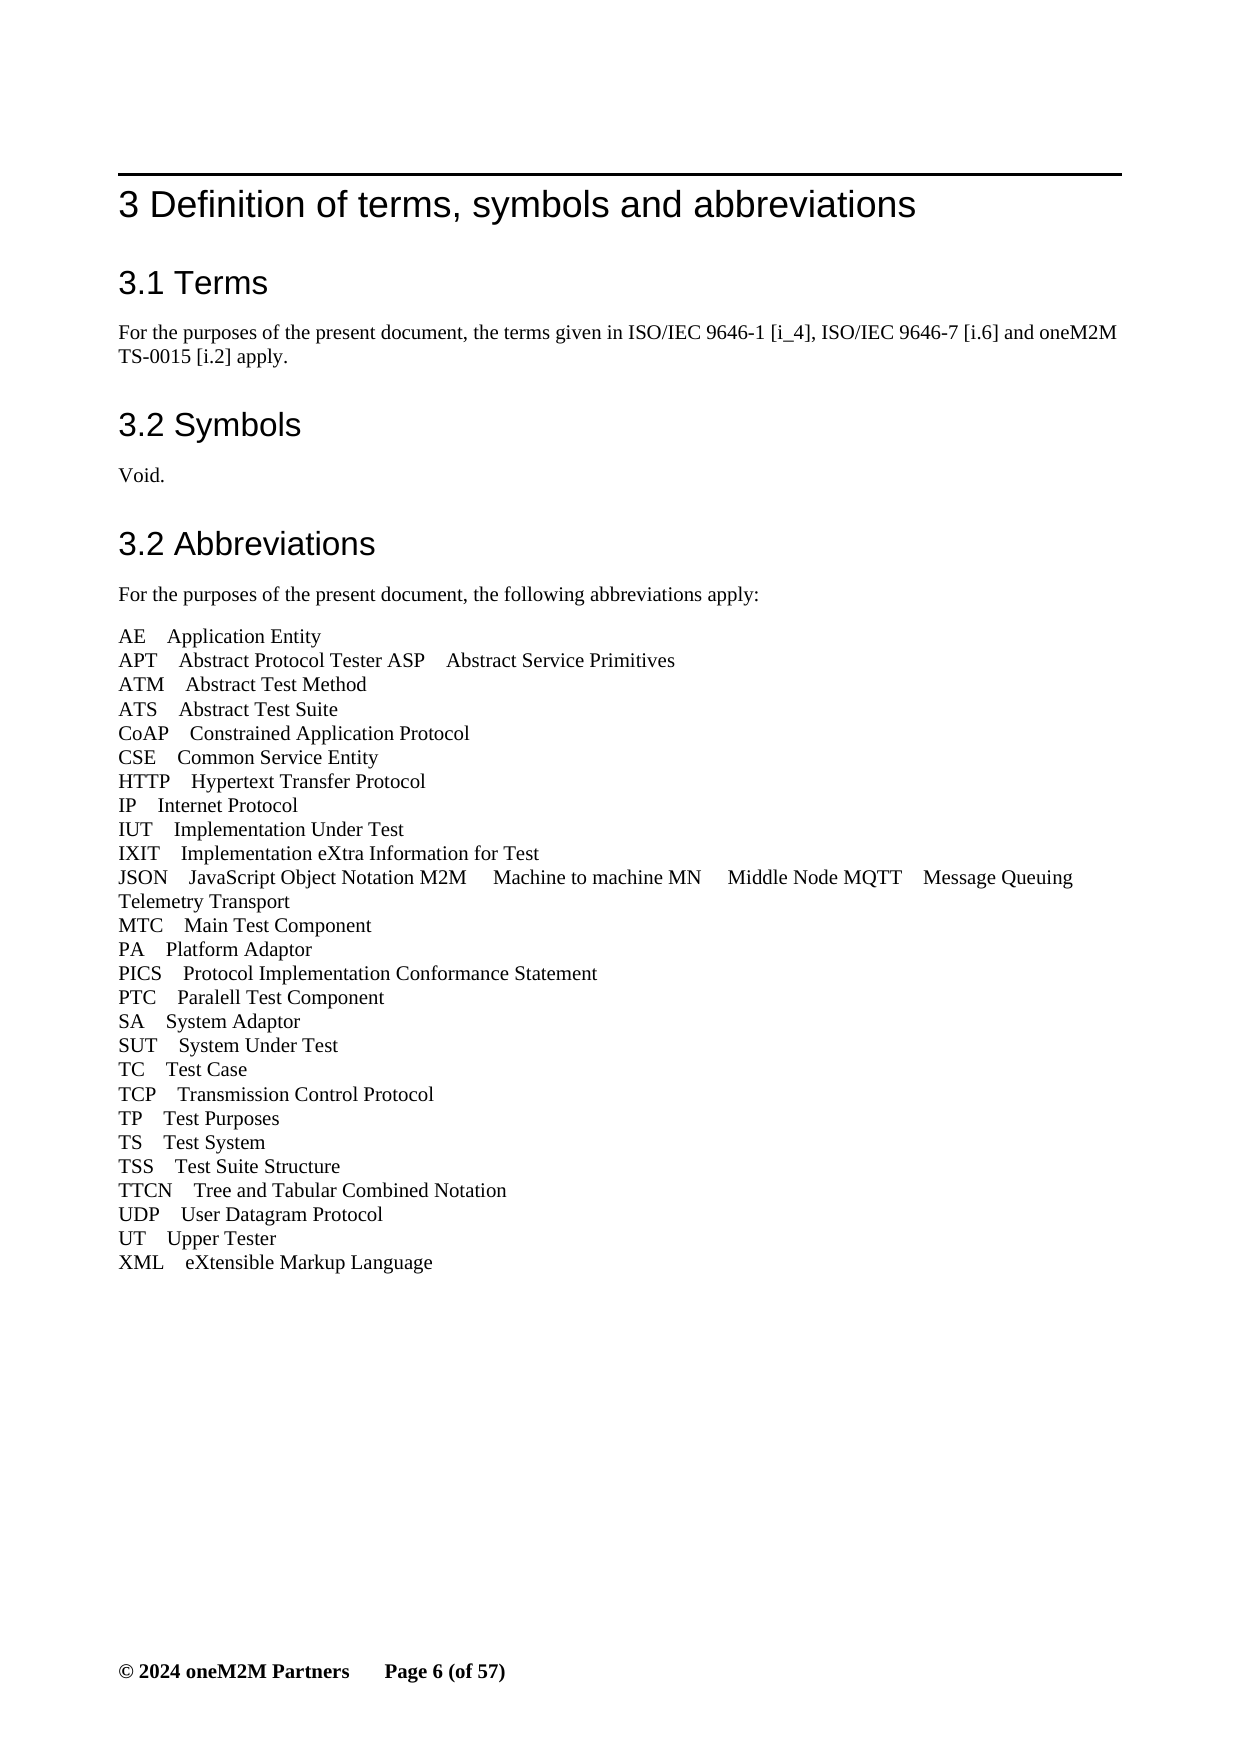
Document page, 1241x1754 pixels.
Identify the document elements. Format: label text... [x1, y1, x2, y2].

subtitle 3.2 Symbols [118, 406, 1122, 444]
text AE Application Entity APT Abstract Protocol Tester ASP Abstract Service Primitives ATM Abstract Test Method ATS Abstract Test Suite CoAP Constrained Application Protocol CSE Common Service Entity HTTP Hypertext Transfer Protocol IP Internet Protocol IUT Implementation Under Test IXIT Implementation eXtra Information for Test JSON JavaScript Object Notation M2M Machine to machine MN Middle Node MQTT Message Queuing Telemetry Transport MTC Main Test Component PA Platform Adaptor PICS Protocol Implementation Conformance Statement PTC Paralell Test Component SA System Adaptor SUT System Under Test TC Test Case TCP Transmission Control Protocol TP Test Purposes TS Test System TSS Test Suite Structure TTCN Tree and Tabular Combined Notation UDP User Datagram Protocol UT Upper Tester XML eXtensible Markup Language [118, 624, 1122, 1274]
subtitle 3.2 Abbreviations [118, 524, 1122, 563]
subtitle 3 Definition of terms, symbols and abbreviations [118, 176, 1122, 225]
subtitle 3.1 Terms [118, 263, 1122, 301]
